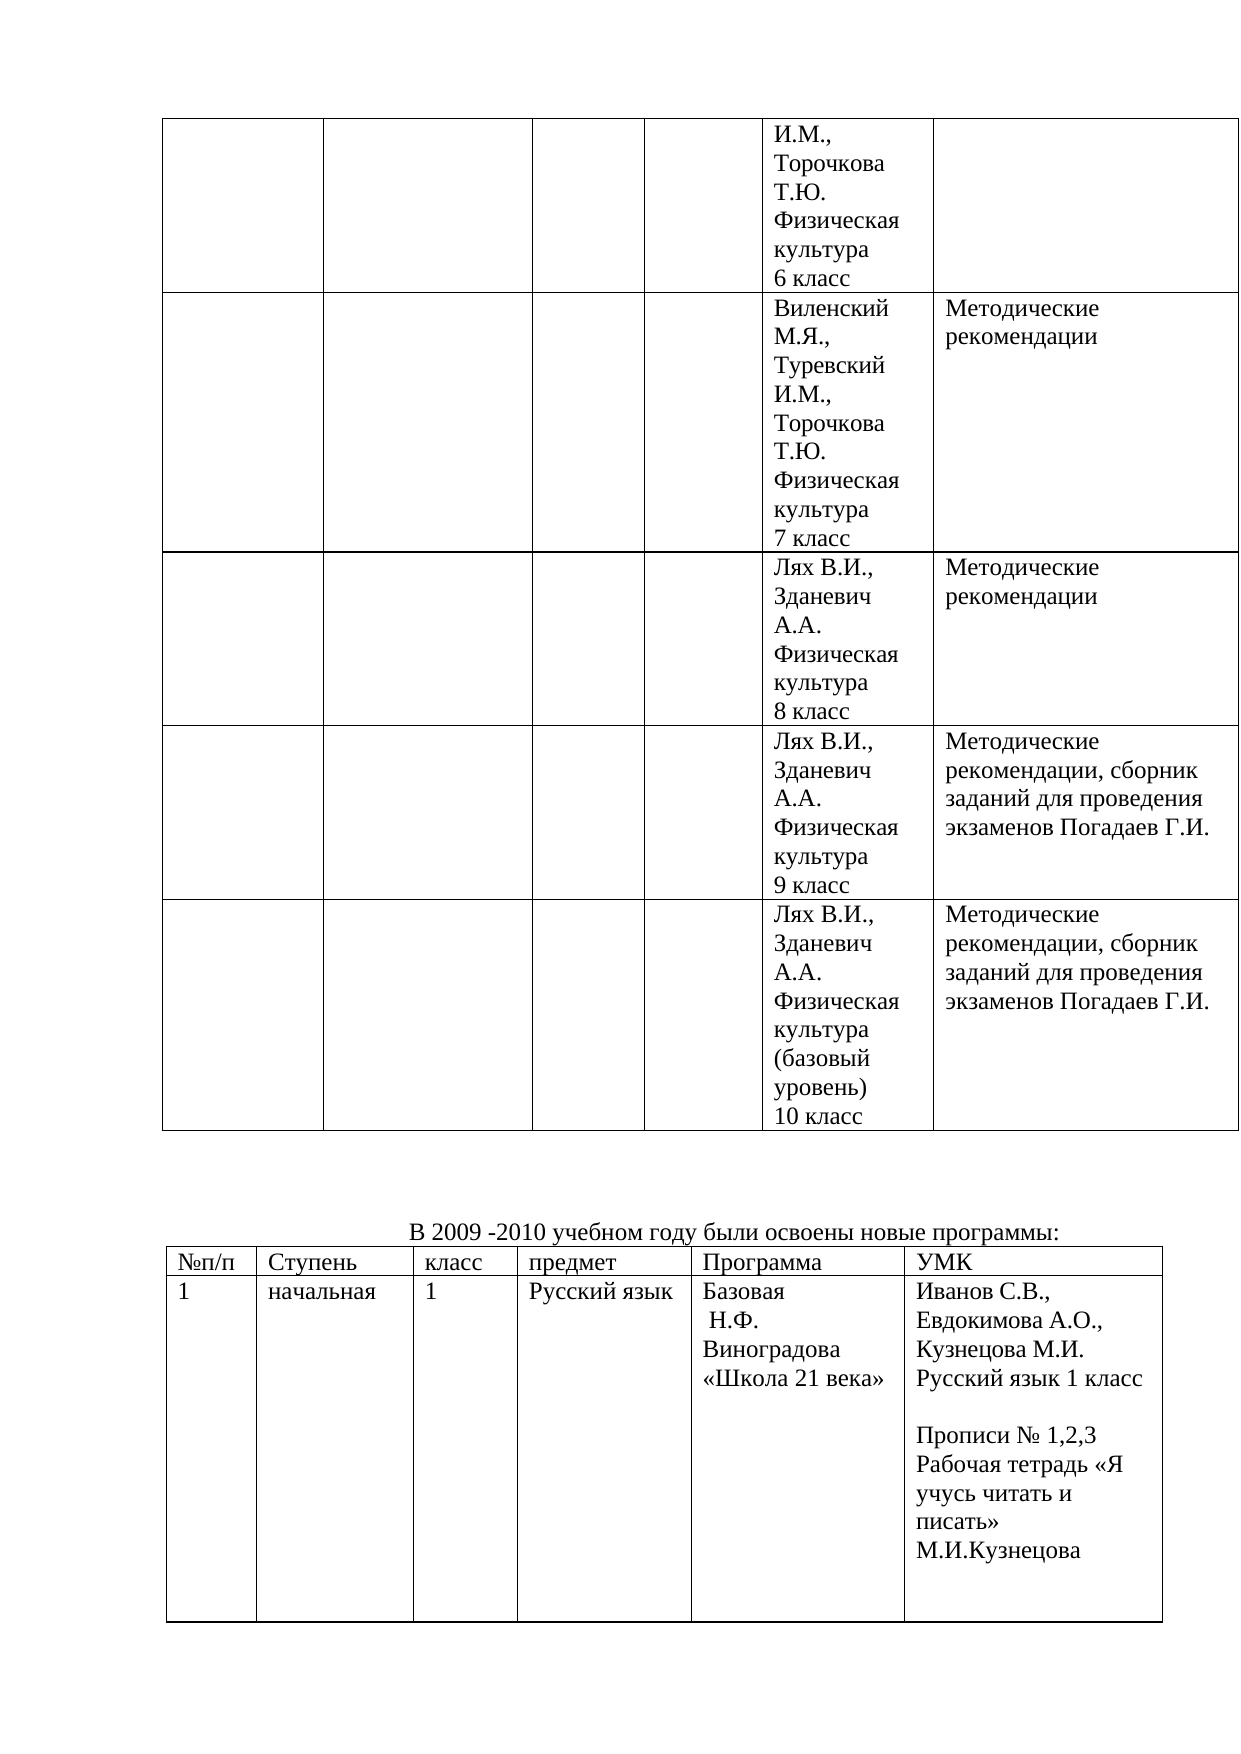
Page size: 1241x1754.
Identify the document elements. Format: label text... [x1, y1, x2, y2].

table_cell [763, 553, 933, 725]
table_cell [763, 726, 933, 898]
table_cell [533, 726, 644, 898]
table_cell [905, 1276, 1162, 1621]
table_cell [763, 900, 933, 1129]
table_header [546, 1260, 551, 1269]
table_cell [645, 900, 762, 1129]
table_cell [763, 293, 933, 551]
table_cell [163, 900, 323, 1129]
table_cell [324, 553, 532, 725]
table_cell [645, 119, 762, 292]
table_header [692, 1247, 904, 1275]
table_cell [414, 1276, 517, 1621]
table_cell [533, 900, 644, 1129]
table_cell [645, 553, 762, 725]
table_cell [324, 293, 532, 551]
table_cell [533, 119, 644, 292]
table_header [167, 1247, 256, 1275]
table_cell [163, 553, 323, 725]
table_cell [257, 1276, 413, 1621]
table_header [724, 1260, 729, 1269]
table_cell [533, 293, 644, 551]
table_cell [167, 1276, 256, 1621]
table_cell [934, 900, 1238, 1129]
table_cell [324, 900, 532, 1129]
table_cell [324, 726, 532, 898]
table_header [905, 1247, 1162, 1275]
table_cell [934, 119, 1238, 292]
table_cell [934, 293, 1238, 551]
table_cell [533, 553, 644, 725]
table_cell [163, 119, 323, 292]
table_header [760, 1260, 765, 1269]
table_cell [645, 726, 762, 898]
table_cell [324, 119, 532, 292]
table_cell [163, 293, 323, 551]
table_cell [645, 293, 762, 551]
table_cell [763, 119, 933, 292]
text В 2009 -2010 учебном году были освоены новые программы: [177, 1217, 1152, 1246]
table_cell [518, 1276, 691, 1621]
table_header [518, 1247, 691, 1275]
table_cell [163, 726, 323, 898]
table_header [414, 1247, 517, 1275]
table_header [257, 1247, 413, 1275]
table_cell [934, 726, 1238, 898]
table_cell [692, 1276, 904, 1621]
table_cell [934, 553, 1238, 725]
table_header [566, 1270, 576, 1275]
